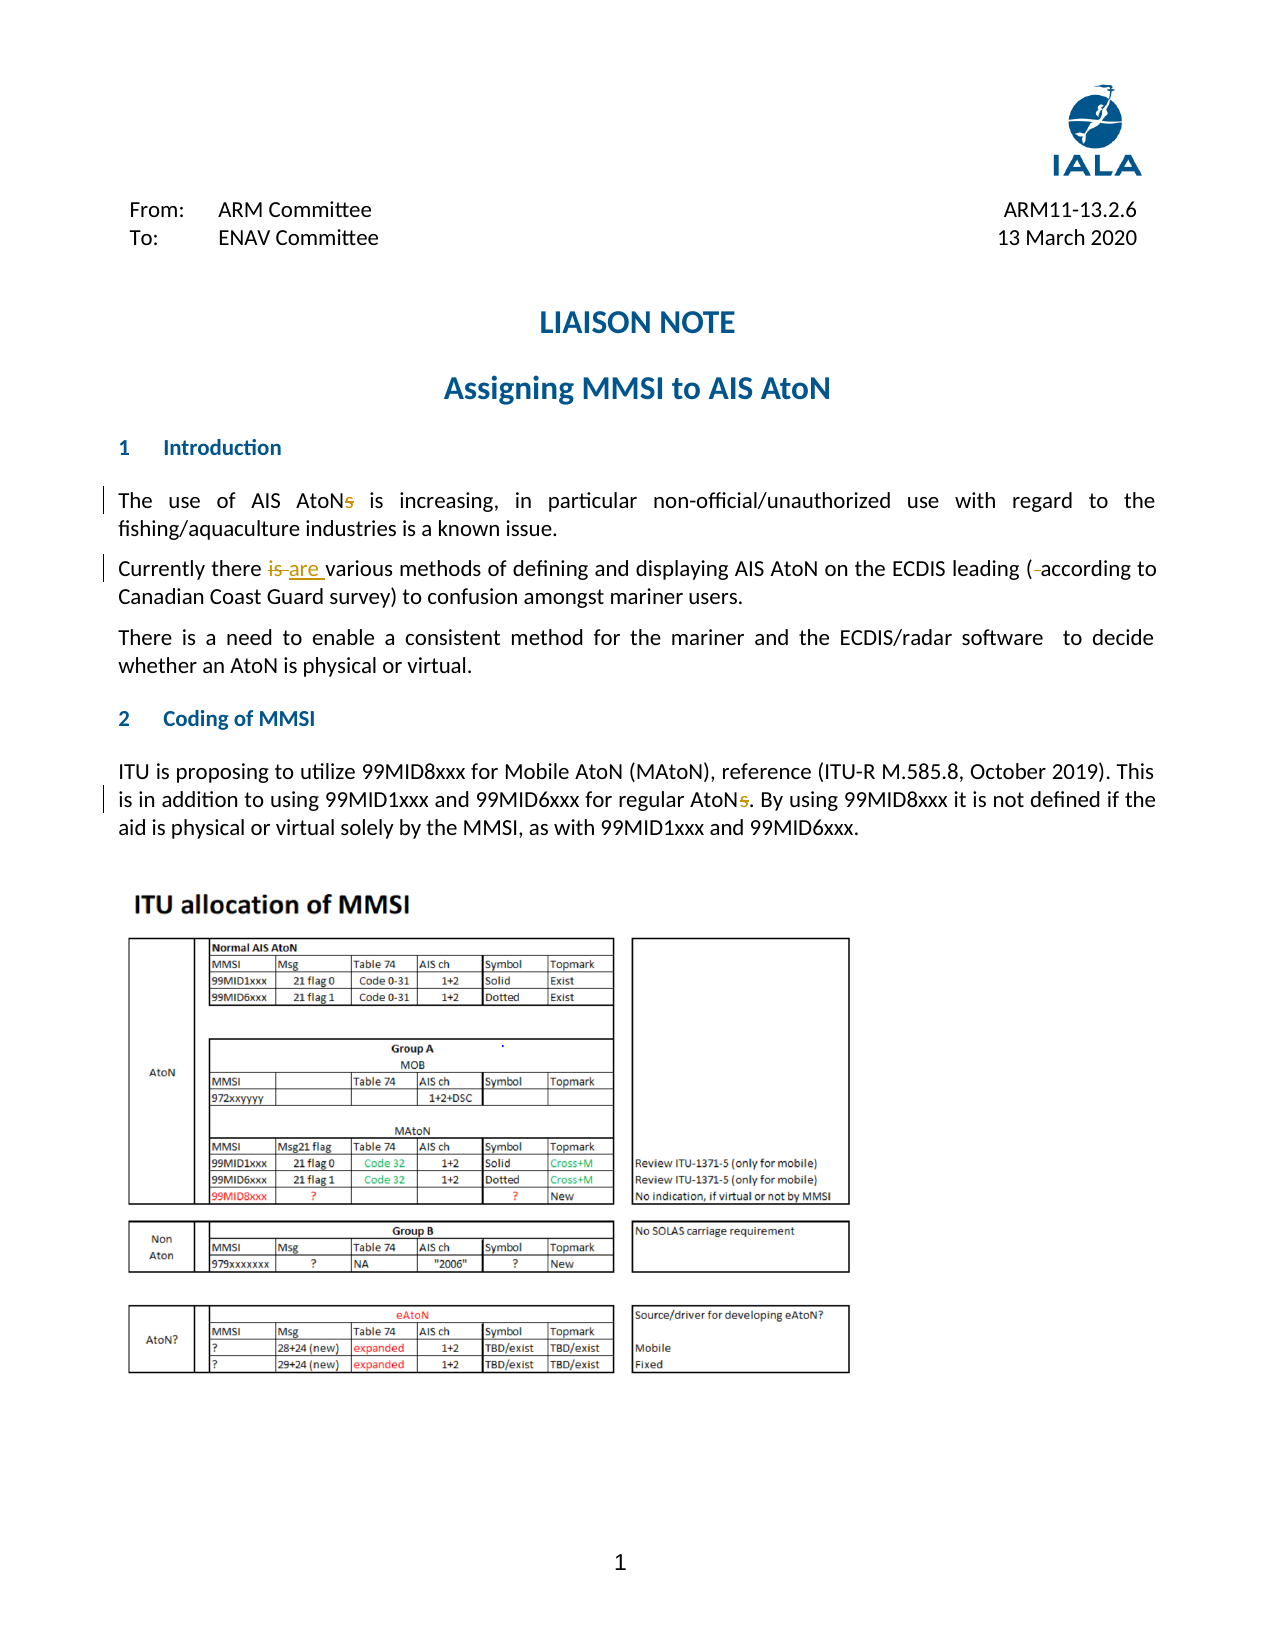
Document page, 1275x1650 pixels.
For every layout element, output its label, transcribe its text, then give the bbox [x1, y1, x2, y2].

subtitle Coding of MMSI [118, 704, 1157, 732]
table_header ARM11-13.2.6 [579, 195, 1148, 223]
text The use of AIS AtoN is increasing, in particular non-official/unauthorized use with regard to the fishing/aquaculture industries is a known issue. [118, 486, 1157, 542]
text Currently there various methods of defining and displaying AIS AtoN on the ECDIS leading (according to Canadian Coast Guard survey) to confusion amongst mariner users. [118, 554, 1157, 610]
picture [118, 894, 874, 1386]
title LIAISON NOTE [118, 301, 1157, 342]
text ITU is proposing to utilize 99MID8xxx for Mobile AtoN (MAtoN), reference (ITU-R M.585.8, October 2019). This is in addition to using 99MID1xxx and 99MID6xxx for regular AtoN. By using 99MID8xxx it is not defined if the aid is physical or virtual solely by the MMSI, as with 99MID1xxx and 99MID6xxx. [118, 757, 1157, 841]
text There is a need to enable a consistent method for the mariner and the ECDIS/radar software to decide whether an AtoN is physical or virtual. [118, 623, 1157, 679]
subtitle Introduction [118, 433, 1157, 461]
table_cell 13 March 2020 [579, 223, 1148, 251]
table_cell To: ENAV Committee [118, 223, 579, 251]
picture [1033, 75, 1157, 196]
table_header From: ARM Committee [118, 195, 579, 223]
title Assigning MMSI to AIS AtoN [118, 367, 1157, 408]
